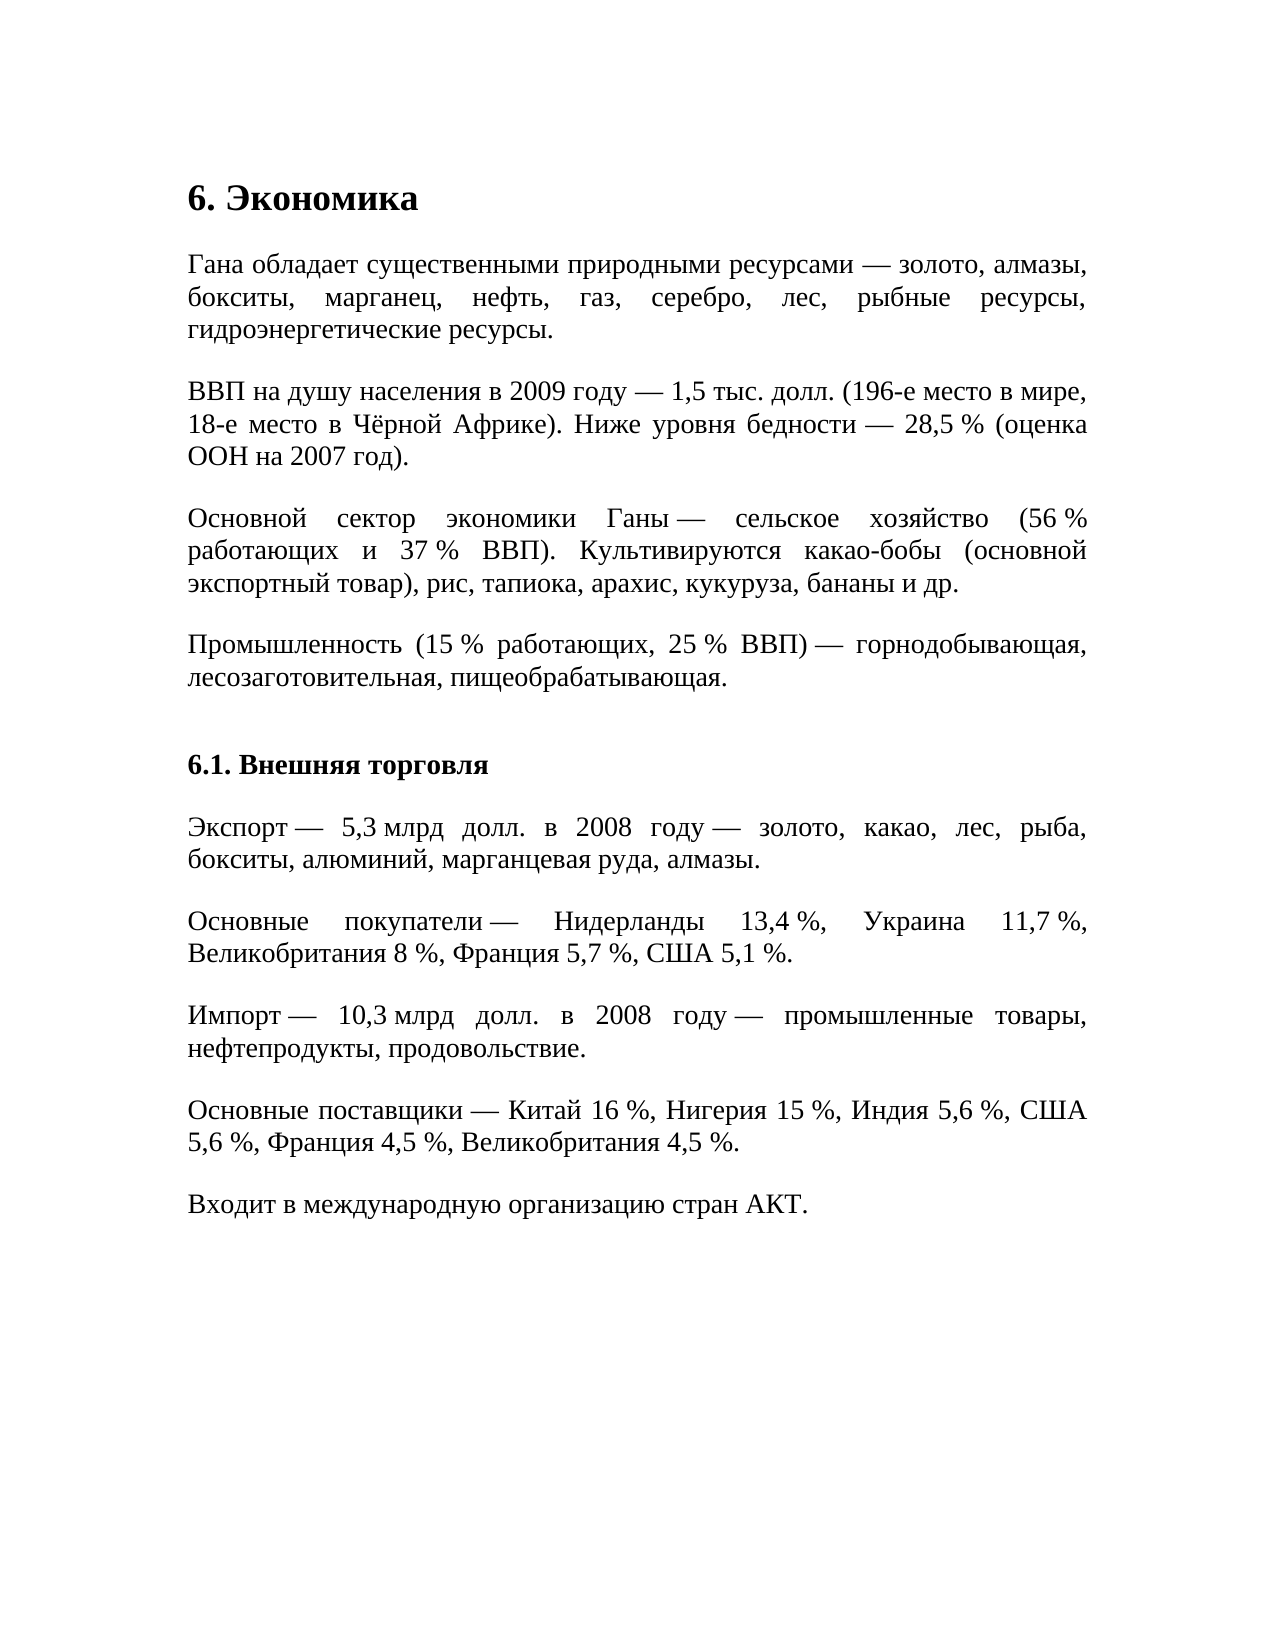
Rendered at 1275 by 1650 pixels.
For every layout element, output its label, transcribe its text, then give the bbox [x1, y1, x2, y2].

text ВВП на душу населения в 2009 году — 1,5 тыс. долл. (196-е место в мире, 18-е место в Чёрной Африке). Ниже уровня бедности — 28,5 % (оценка ООН на 2007 год). [187, 374, 1087, 471]
text Входит в международную организацию стран АКТ. [187, 1187, 1087, 1219]
text Основные покупатели — Нидерланды 13,4 %, Украина 11,7 %, Великобритания 8 %, Франция 5,7 %, США 5,1 %. [187, 904, 1087, 969]
text Импорт — 10,3 млрд долл. в 2008 году — промышленные товары, нефтепродукты, продовольствие. [187, 998, 1087, 1063]
list 6.1. Внешняя торговля [187, 747, 1087, 780]
text Промышленность (15 % работающих, 25 % ВВП) — горнодобывающая, лесозаготовительная, пищеобрабатывающая. [187, 628, 1087, 692]
text Основные поставщики — Китай 16 %, Нигерия 15 %, Индия 5,6 %, США 5,6 %, Франция 4,5 %, Великобритания 4,5 %. [187, 1093, 1087, 1157]
text Экспорт — 5,3 млрд долл. в 2008 году — золото, какао, лес, рыба, бокситы, алюминий, марганцевая руда, алмазы. [187, 810, 1087, 875]
text Гана обладает существенными природными ресурсами — золото, алмазы, бокситы, марганец, нефть, газ, серебро, лес, рыбные ресурсы, гидроэнергетические ресурсы. [187, 248, 1087, 345]
text Основной сектор экономики Ганы — сельское хозяйство (56 % работающих и 37 % ВВП). Культивируются какао-бобы (основной экспортный товар), рис, тапиока, арахис, кукуруза, бананы и др. [187, 501, 1087, 598]
list 6. Экономика [187, 175, 1087, 218]
